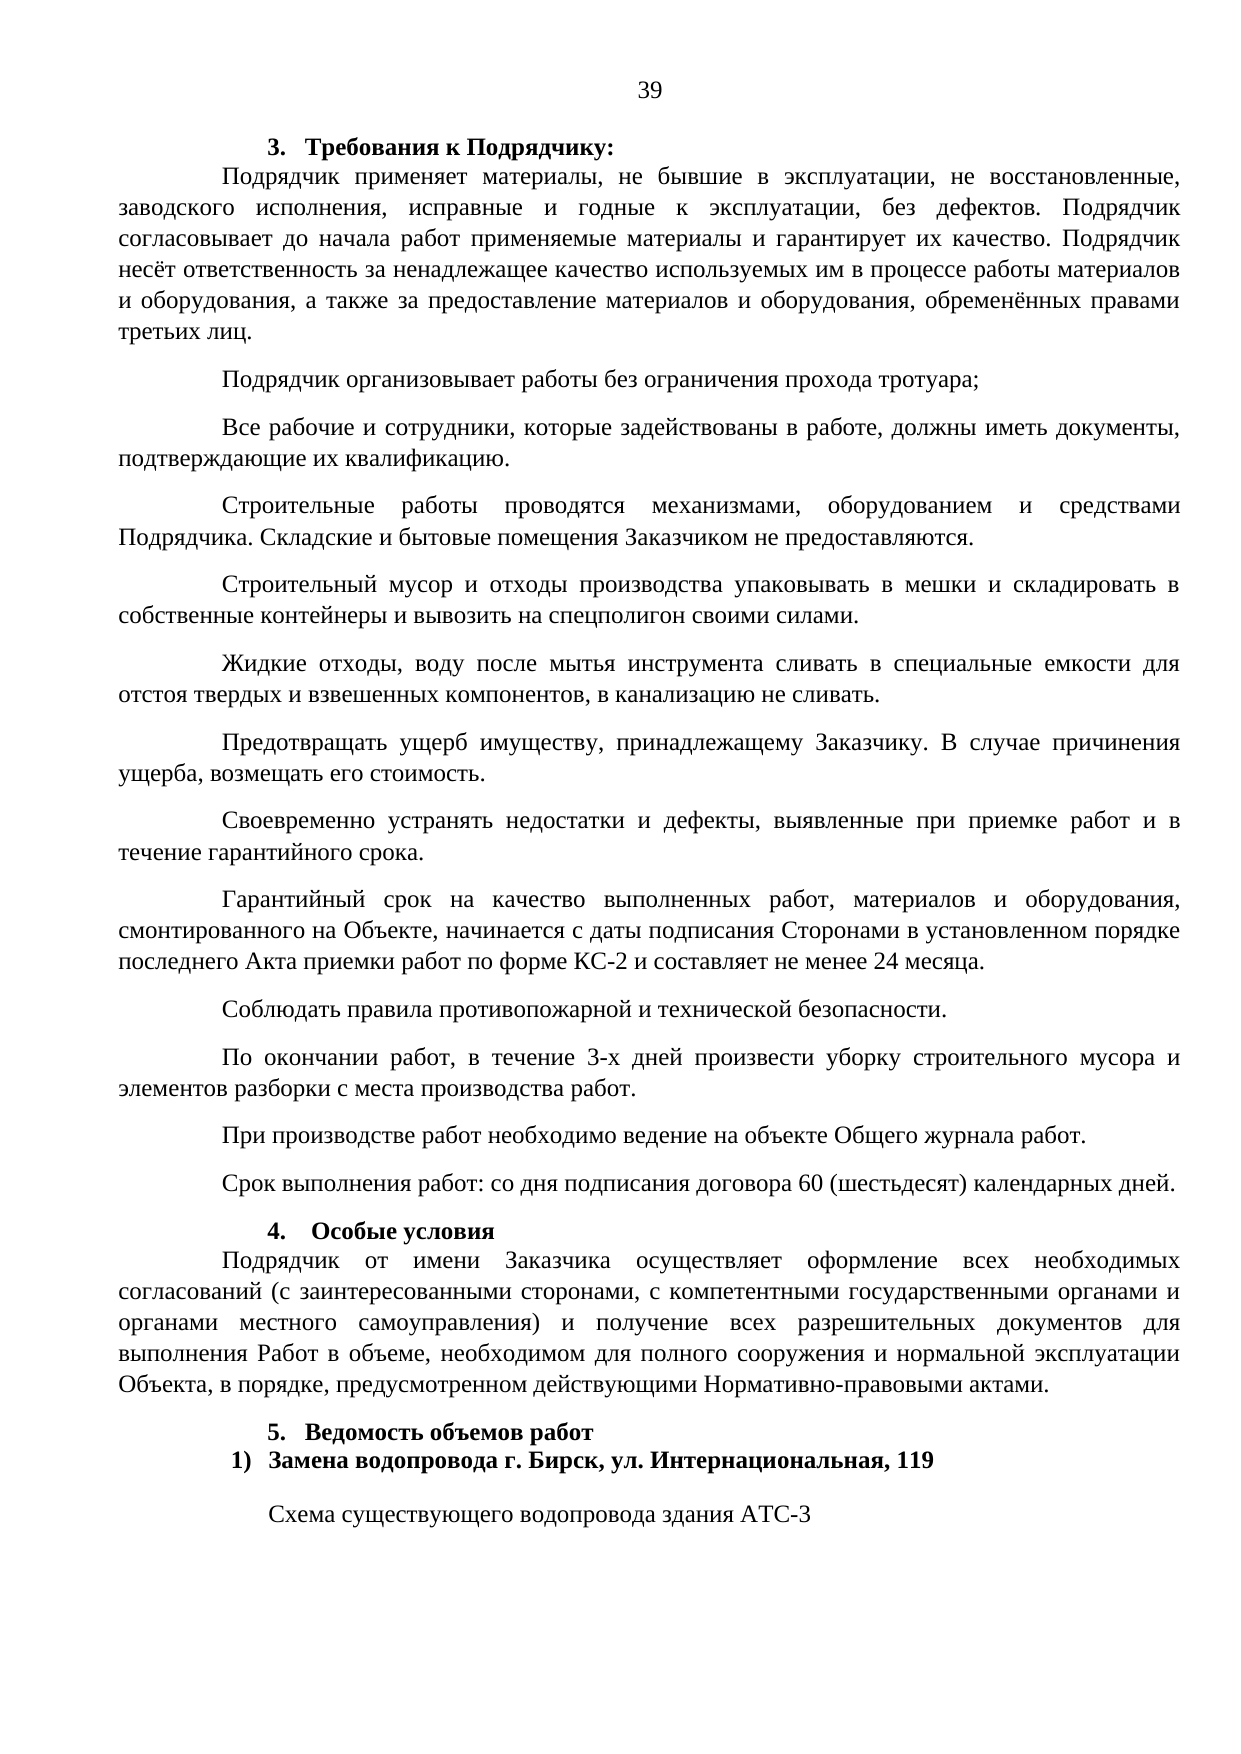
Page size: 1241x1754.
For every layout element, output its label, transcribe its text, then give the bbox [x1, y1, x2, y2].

text Строительный мусор и отходы производства упаковывать в мешки и складировать в собственные контейнеры и вывозить на спецполигон своими силами. [118, 569, 1181, 629]
text Срок выполнения работ: со дня подписания договора 60 (шестьдесят) календарных дней. [118, 1168, 1181, 1197]
text Предотвращать ущерб имуществу, принадлежащему Заказчику. В случае причинения ущерба, возмещать его стоимость. [118, 727, 1181, 787]
text Подрядчик организовывает работы без ограничения прохода тротуара; [118, 364, 1181, 393]
list Ведомость объемов работ [267, 1417, 1181, 1445]
text Подрядчик применяет материалы, не бывшие в эксплуатации, не восстановленные, заводского исполнения, исправные и годные к эксплуатации, без дефектов. Подрядчик согласовывает до начала работ применяемые материалы и гарантирует их качество. Подрядчик несёт ответственность за ненадлежащее качество используемых им в процессе работы материалов и оборудования, а также за предоставление материалов и оборудования, обременённых правами третьих лиц. [118, 161, 1181, 345]
list Замена водопровода г. Бирск, ул. Интернациональная, 119 [231, 1445, 1181, 1474]
text Соблюдать правила противопожарной и технической безопасности. [118, 994, 1181, 1023]
text Все рабочие и сотрудники, которые задействованы в работе, должны иметь документы, подтверждающие их квалификацию. [118, 412, 1181, 472]
text Схема существующего водопровода здания АТС-3 [268, 1499, 1181, 1528]
text Жидкие отходы, воду после мытья инструмента сливать в специальные емкости для отстоя твердых и взвешенных компонентов, в канализацию не сливать. [118, 648, 1181, 708]
list Особые условия [267, 1216, 1181, 1245]
text Гарантийный срок на качество выполненных работ, материалов и оборудования, смонтированного на Объекте, начинается с даты подписания Сторонами в установленном порядке последнего Акта приемки работ по форме КС-2 и составляет не менее 24 месяца. [118, 884, 1181, 975]
text Строительные работы проводятся механизмами, оборудованием и средствами Подрядчика. Складские и бытовые помещения Заказчиком не предоставляются. [118, 491, 1181, 550]
text Подрядчик от имени Заказчика осуществляет оформление всех необходимых согласований (с заинтересованными сторонами, с компетентными государственными органами и органами местного самоуправления) и получение всех разрешительных документов для выполнения Работ в объеме, необходимом для полного сооружения и нормальной эксплуатации Объекта, в порядке, предусмотренном действующими Нормативно-правовыми актами. [118, 1245, 1181, 1398]
text Своевременно устранять недостатки и дефекты, выявленные при приемке работ и в течение гарантийного срока. [118, 806, 1181, 865]
text При производстве работ необходимо ведение на объекте Общего журнала работ. [118, 1121, 1181, 1149]
list Требования к Подрядчику: [267, 132, 1181, 161]
text По окончании работ, в течение 3-х дней произвести уборку строительного мусора и элементов разборки с места производства работ. [118, 1042, 1181, 1102]
